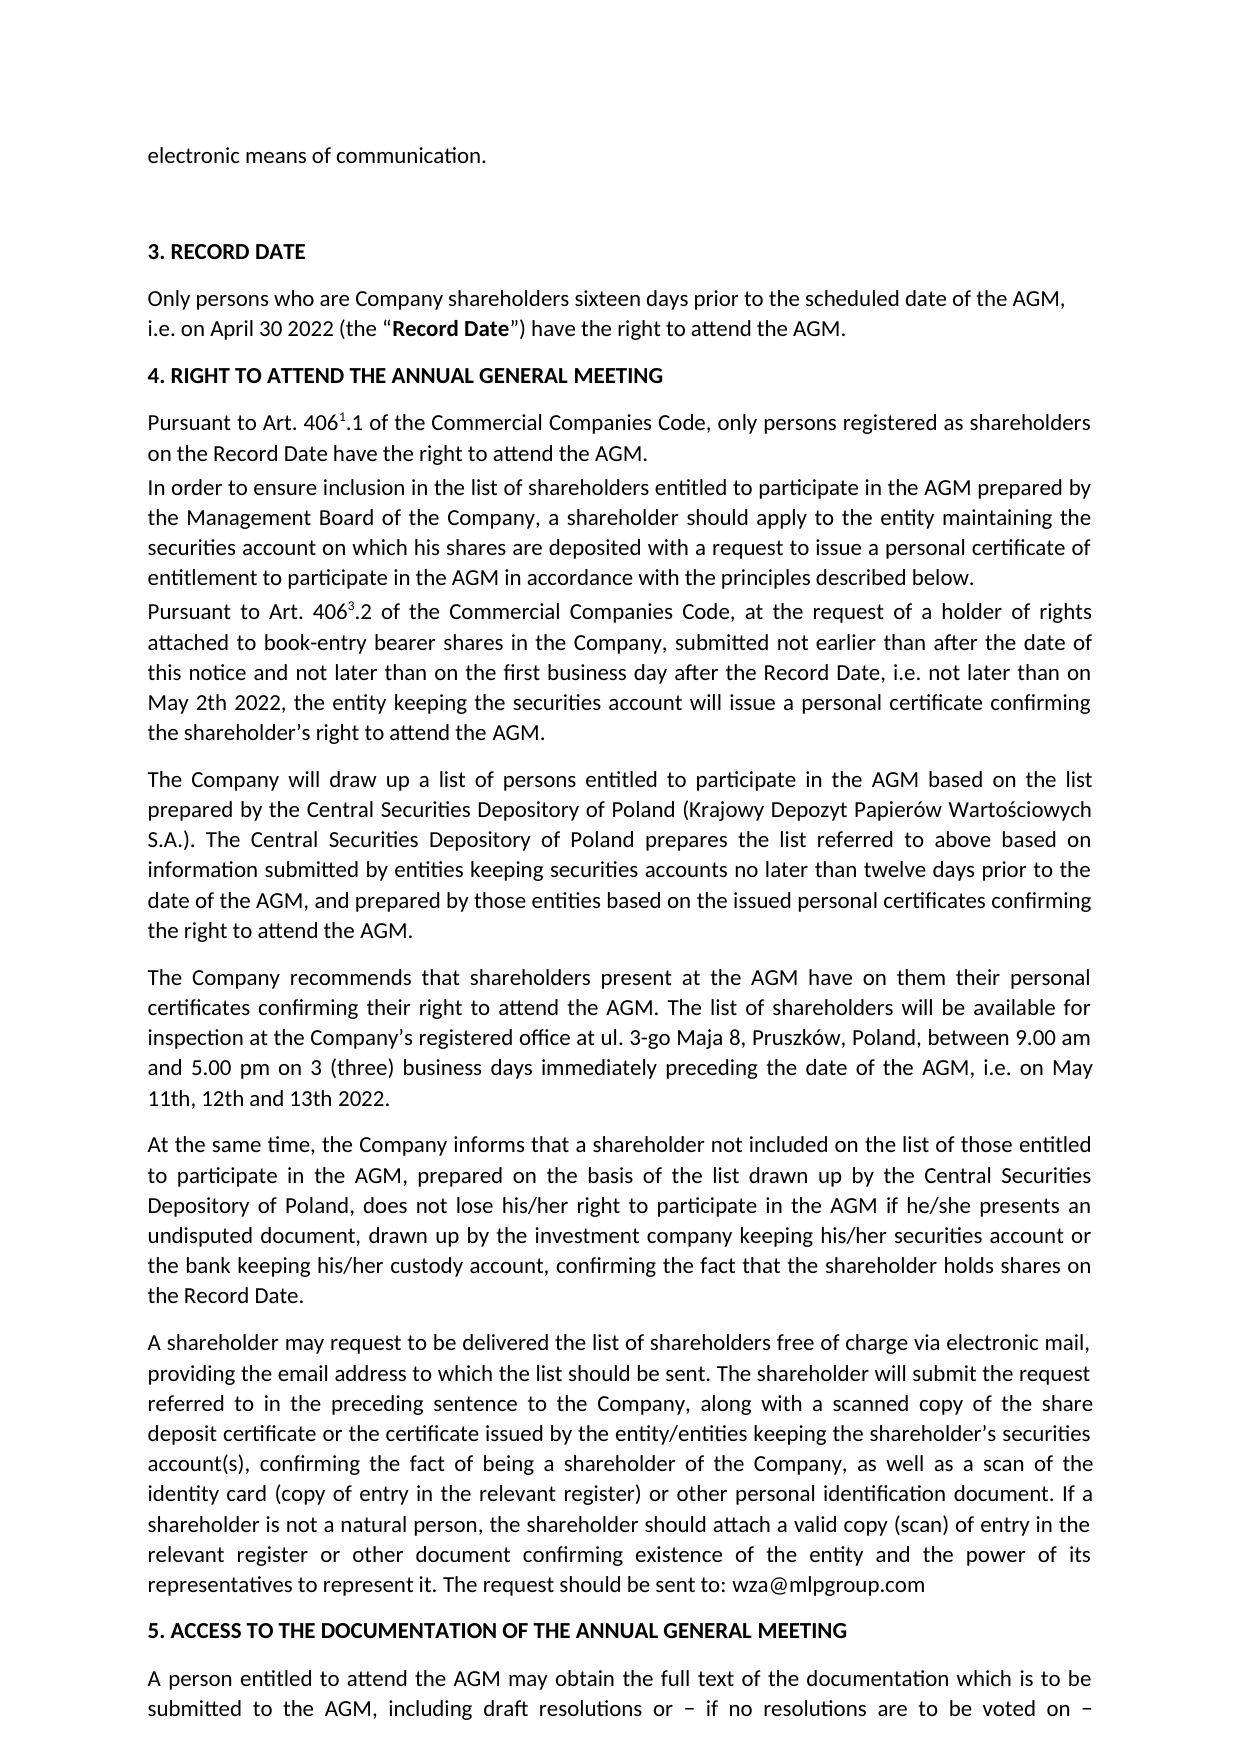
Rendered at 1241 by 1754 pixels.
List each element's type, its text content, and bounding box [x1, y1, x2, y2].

text At the same time, the Company informs that a shareholder not included on the list of those entitled to participate in the AGM, prepared on the basis of the list drawn up by the Central Securities Depository of Poland, does not lose his/her right to participate in the AGM if he/she presents an undisputed document, drawn up by the investment company keeping his/her securities account or the bank keeping his/her custody account, confirming the fact that the shareholder holds shares on the Record Date. [147, 1131, 1093, 1309]
text In order to ensure inclusion in the list of shareholders entitled to participate in the AGM prepared by the Management Board of the Company, a shareholder should apply to the entity maintaining the securities account on which his shares are deposited with a request to issue a personal certificate of entitlement to participate in the AGM in accordance with the principles described below. [147, 473, 1093, 591]
text A shareholder may request to be delivered the list of shareholders free of charge via electronic mail, providing the email address to which the list should be sent. The shareholder will submit the request referred to in the preceding sentence to the Company, along with a scanned copy of the share deposit certificate or the certificate issued by the entity/entities keeping the shareholder’s securities account(s), confirming the fact of being a shareholder of the Company, as well as a scan of the identity card (copy of entry in the relevant register) or other personal identification document. If a shareholder is not a natural person, the shareholder should attach a valid copy (scan) of entry in the relevant register or other document confirming existence of the entity and the power of its representatives to represent it. The request should be sent to: wza@mlpgroup.com [147, 1328, 1093, 1598]
text Only persons who are Company shareholders sixteen days prior to the scheduled date of the AGM, [147, 284, 1105, 312]
text Pursuant to Art. 4063.2 of the Commercial Companies Code, at the request of a holder of rights attached to book-entry bearer shares in the Company, submitted not earlier than after the date of this notice and not later than on the first business day after the Record Date, i.e. not later than on May 2th 2022, the entity keeping the securities account will issue a personal certificate confirming the shareholder’s right to attend the AGM. [147, 597, 1093, 746]
subtitle RIGHT TO ATTEND THE ANNUAL GENERAL MEETING [147, 362, 1105, 389]
text i.e. on April 30 2022 (the “Record Date”) have the right to attend the AGM. [147, 314, 1105, 343]
subtitle ACCESS TO THE DOCUMENTATION OF THE ANNUAL GENERAL MEETING [147, 1617, 1105, 1645]
text Pursuant to Art. 4061.1 of the Commercial Companies Code, only persons registered as shareholders on the Record Date have the right to attend the AGM. [147, 408, 1093, 467]
subtitle RECORD DATE [147, 237, 1105, 265]
text The Company will draw up a list of persons entitled to participate in the AGM based on the list prepared by the Central Securities Depository of Poland (Krajowy Depozyt Papierów Wartościowych S.A.). The Central Securities Depository of Poland prepares the list referred to above based on information submitted by entities keeping securities accounts no later than twelve days prior to the date of the AGM, and prepared by those entities based on the issued personal certificates confirming the right to attend the AGM. [147, 765, 1093, 944]
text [147, 1664, 1093, 1722]
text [147, 142, 1084, 170]
text The Company recommends that shareholders present at the AGM have on them their personal certificates confirming their right to attend the AGM. The list of shareholders will be available for inspection at the Company’s registered office at ul. 3-go Maja 8, Pruszków, Poland, between 9.00 am and 5.00 pm on 3 (three) business days immediately preceding the date of the AGM, i.e. on May 11th, 12th and 13th 2022. [147, 963, 1093, 1112]
